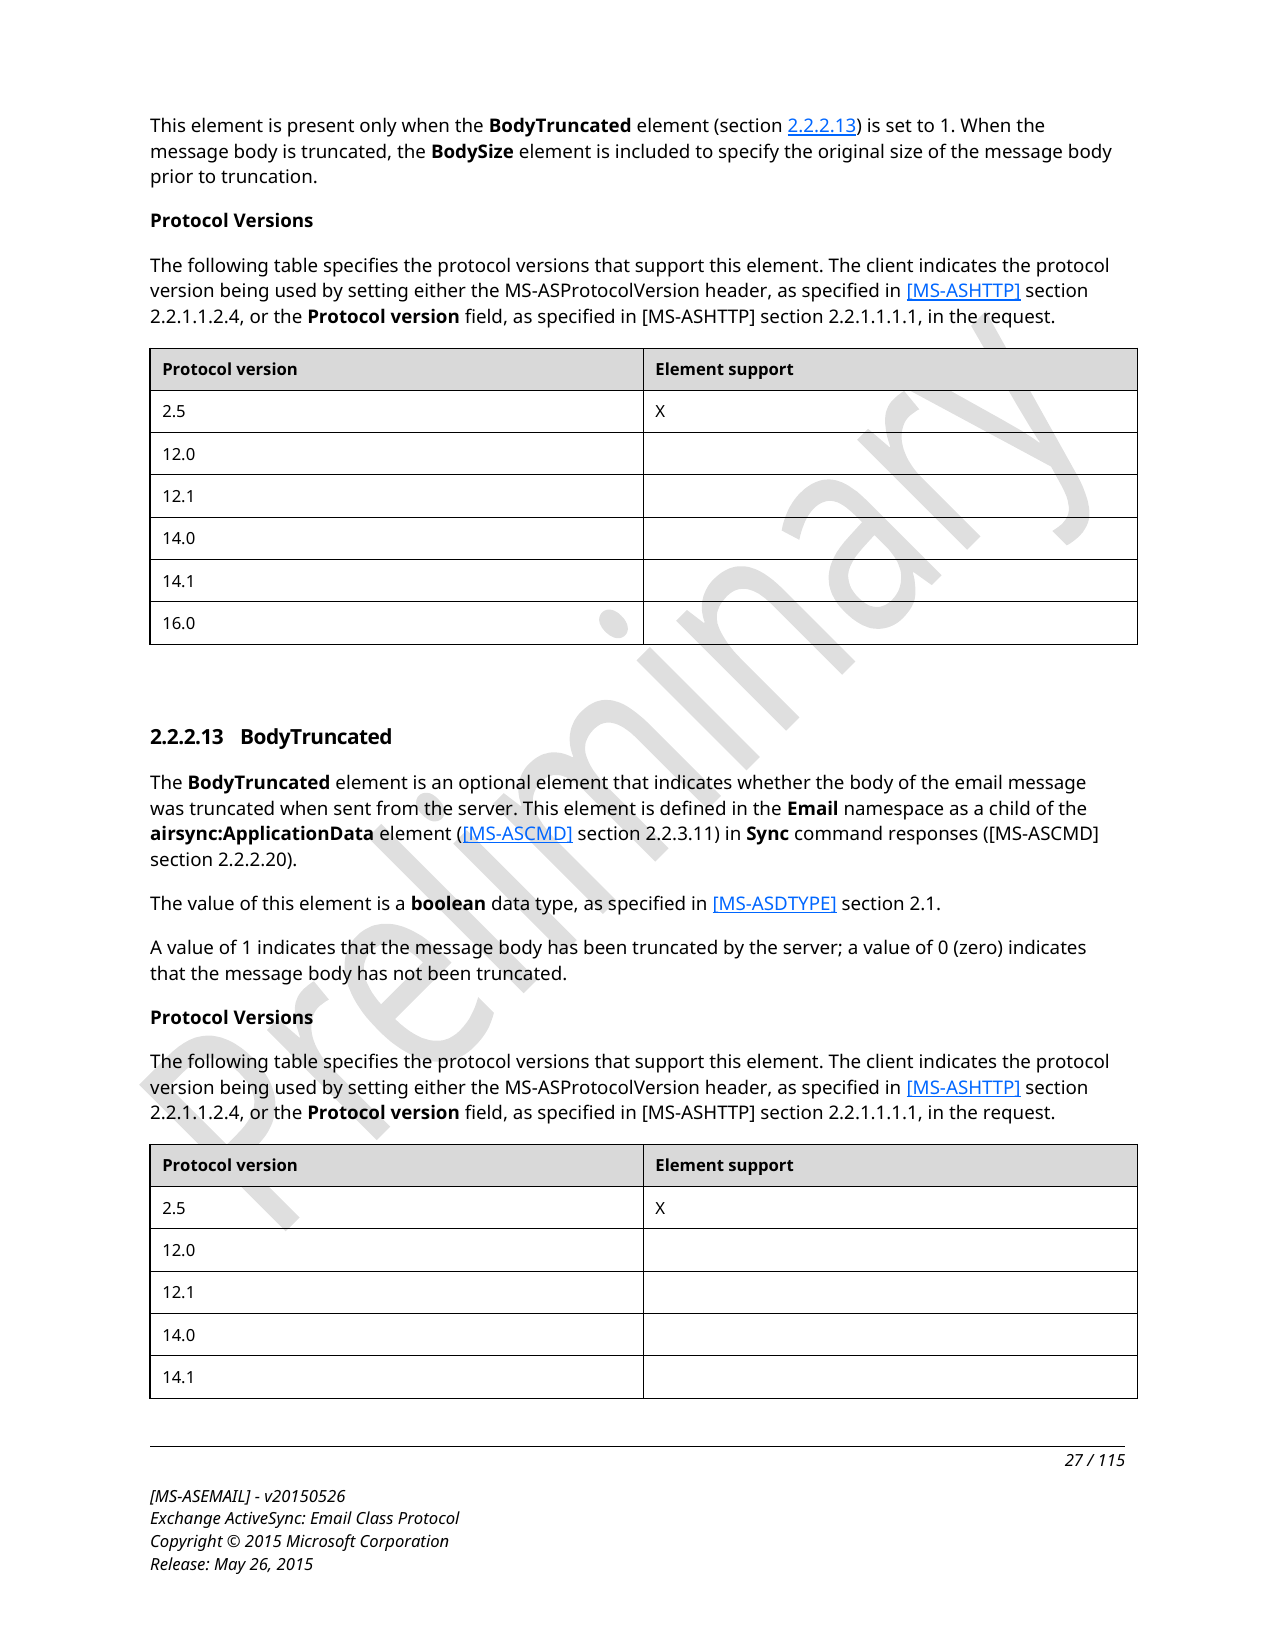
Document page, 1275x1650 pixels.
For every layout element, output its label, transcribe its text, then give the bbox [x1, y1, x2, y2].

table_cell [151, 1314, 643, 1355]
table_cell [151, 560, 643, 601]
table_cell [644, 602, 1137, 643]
subtitle BodyTruncated [150, 722, 1125, 751]
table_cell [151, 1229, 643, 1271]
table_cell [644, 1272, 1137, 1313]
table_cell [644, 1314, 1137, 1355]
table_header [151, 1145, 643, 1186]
text The value of this element is a boolean data type, as specified in [MS-ASDTYPE] section 2.1. [150, 890, 1125, 916]
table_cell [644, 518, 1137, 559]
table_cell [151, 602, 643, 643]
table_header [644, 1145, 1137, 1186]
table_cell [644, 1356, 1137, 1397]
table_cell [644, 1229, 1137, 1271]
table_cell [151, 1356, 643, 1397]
text Protocol Versions [150, 1004, 1125, 1030]
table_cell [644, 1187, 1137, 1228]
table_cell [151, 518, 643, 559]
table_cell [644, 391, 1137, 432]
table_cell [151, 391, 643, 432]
text The following table specifies the protocol versions that support this element. The client indicates the protocol version being used by setting either the MS-ASProtocolVersion header, as specified in [MS-ASHTTP] section 2.2.1.1.2.4, or the Protocol version field, as specified in [MS-ASHTTP] section 2.2.1.1.1.1, in the request. [150, 1048, 1125, 1125]
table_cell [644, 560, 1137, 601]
text This element is present only when the BodyTruncated element (section 2.2.2.13) is set to 1. When the message body is truncated, the BodySize element is included to specify the original size of the message body prior to truncation. [150, 112, 1125, 189]
text The following table specifies the protocol versions that support this element. The client indicates the protocol version being used by setting either the MS-ASProtocolVersion header, as specified in [MS-ASHTTP] section 2.2.1.1.2.4, or the Protocol version field, as specified in [MS-ASHTTP] section 2.2.1.1.1.1, in the request. [150, 252, 1125, 329]
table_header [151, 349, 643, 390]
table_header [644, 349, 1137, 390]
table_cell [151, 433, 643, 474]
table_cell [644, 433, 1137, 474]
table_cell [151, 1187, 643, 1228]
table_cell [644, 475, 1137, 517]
text A value of 1 indicates that the message body has been truncated by the server; a value of 0 (zero) indicates that the message body has not been truncated. [150, 934, 1125, 985]
text The BodyTruncated element is an optional element that indicates whether the body of the email message was truncated when sent from the server. This element is defined in the Email namespace as a child of the airsync:ApplicationData element ([MS-ASCMD] section 2.2.3.11) in Sync command responses ([MS-ASCMD] section 2.2.2.20). [150, 769, 1125, 871]
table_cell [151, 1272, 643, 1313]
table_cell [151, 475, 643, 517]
text Protocol Versions [150, 208, 1125, 233]
